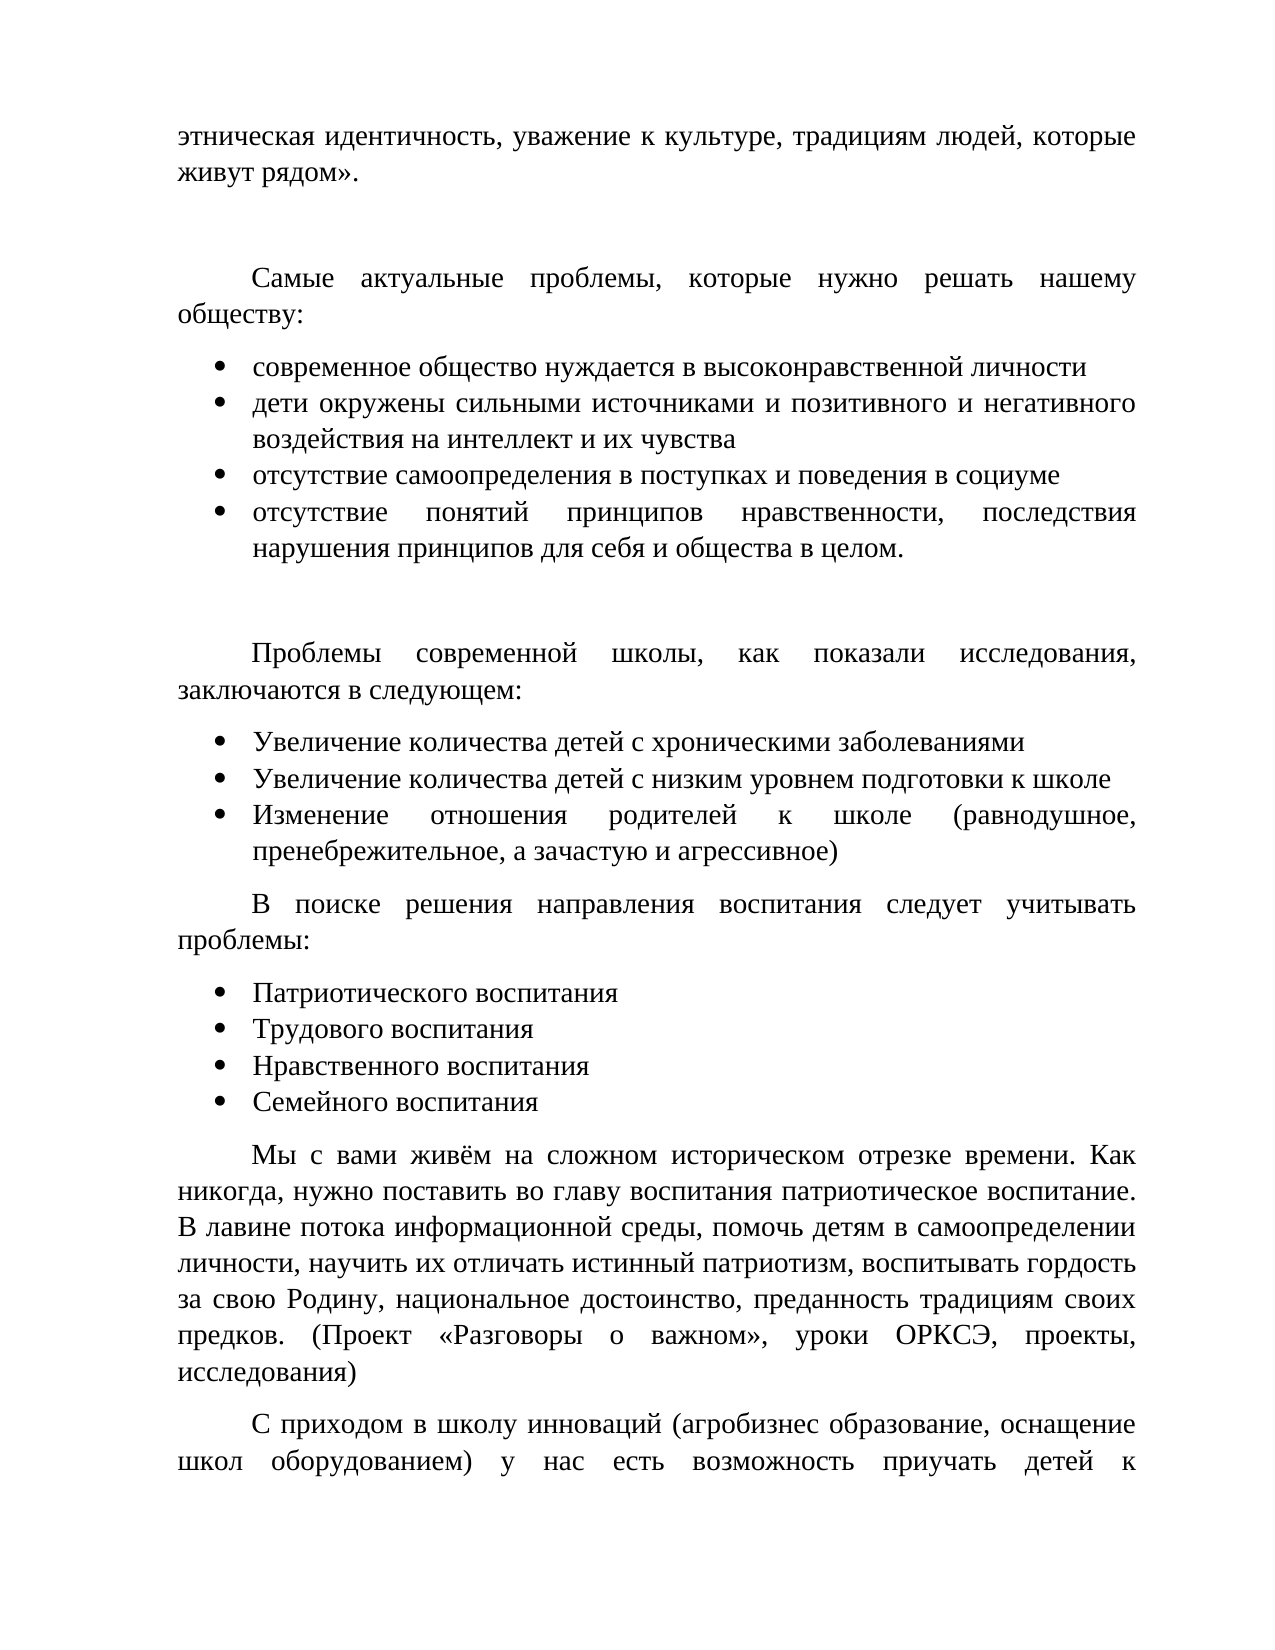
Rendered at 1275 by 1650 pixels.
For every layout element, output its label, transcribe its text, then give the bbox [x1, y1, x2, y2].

text Мы с вами живём на сложном историческом отрезке времени. Как никогда, нужно поставить во главу воспитания патриотическое воспитание. В лавине потока информационной среды, помочь детям в самоопределении личности, научить их отличать истинный патриотизм, воспитывать гордость за свою Родину, национальное достоинство, преданность традициям своих предков. (Проект «Разговоры о важном», уроки ОРКСЭ, проекты, исследования) [177, 1137, 1137, 1387]
list отсутствие самоопределения в поступках и поведения в социуме [215, 457, 1137, 491]
list Патриотического воспитания [215, 975, 1137, 1009]
text Самые актуальные проблемы, которые нужно решать нашему обществу: [177, 260, 1137, 329]
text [177, 1406, 1137, 1476]
list Увеличение количества детей с низким уровнем подготовки к школе [215, 761, 1137, 794]
list Нравственного воспитания [215, 1048, 1137, 1081]
list Семейного воспитания [215, 1084, 1137, 1117]
text Проблемы современной школы, как показали исследования, заключаются в следующем: [177, 636, 1137, 705]
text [177, 118, 1137, 188]
list Трудового воспитания [215, 1011, 1137, 1045]
list Увеличение количества детей с хроническими заболеваниями [215, 724, 1137, 758]
list современное общество нуждается в высоконравственной личности [215, 349, 1137, 382]
list Изменение отношения родителей к школе (равнодушное, пренебрежительное, а зачастую и агрессивное) [215, 797, 1137, 867]
list отсутствие понятий принципов нравственности, последствия нарушения принципов для себя и общества в целом. [215, 494, 1137, 563]
list дети окружены сильными источниками и позитивного и негативного воздействия на интеллект и их чувства [215, 385, 1137, 455]
text В поиске решения направления воспитания следует учитывать проблемы: [177, 886, 1137, 956]
